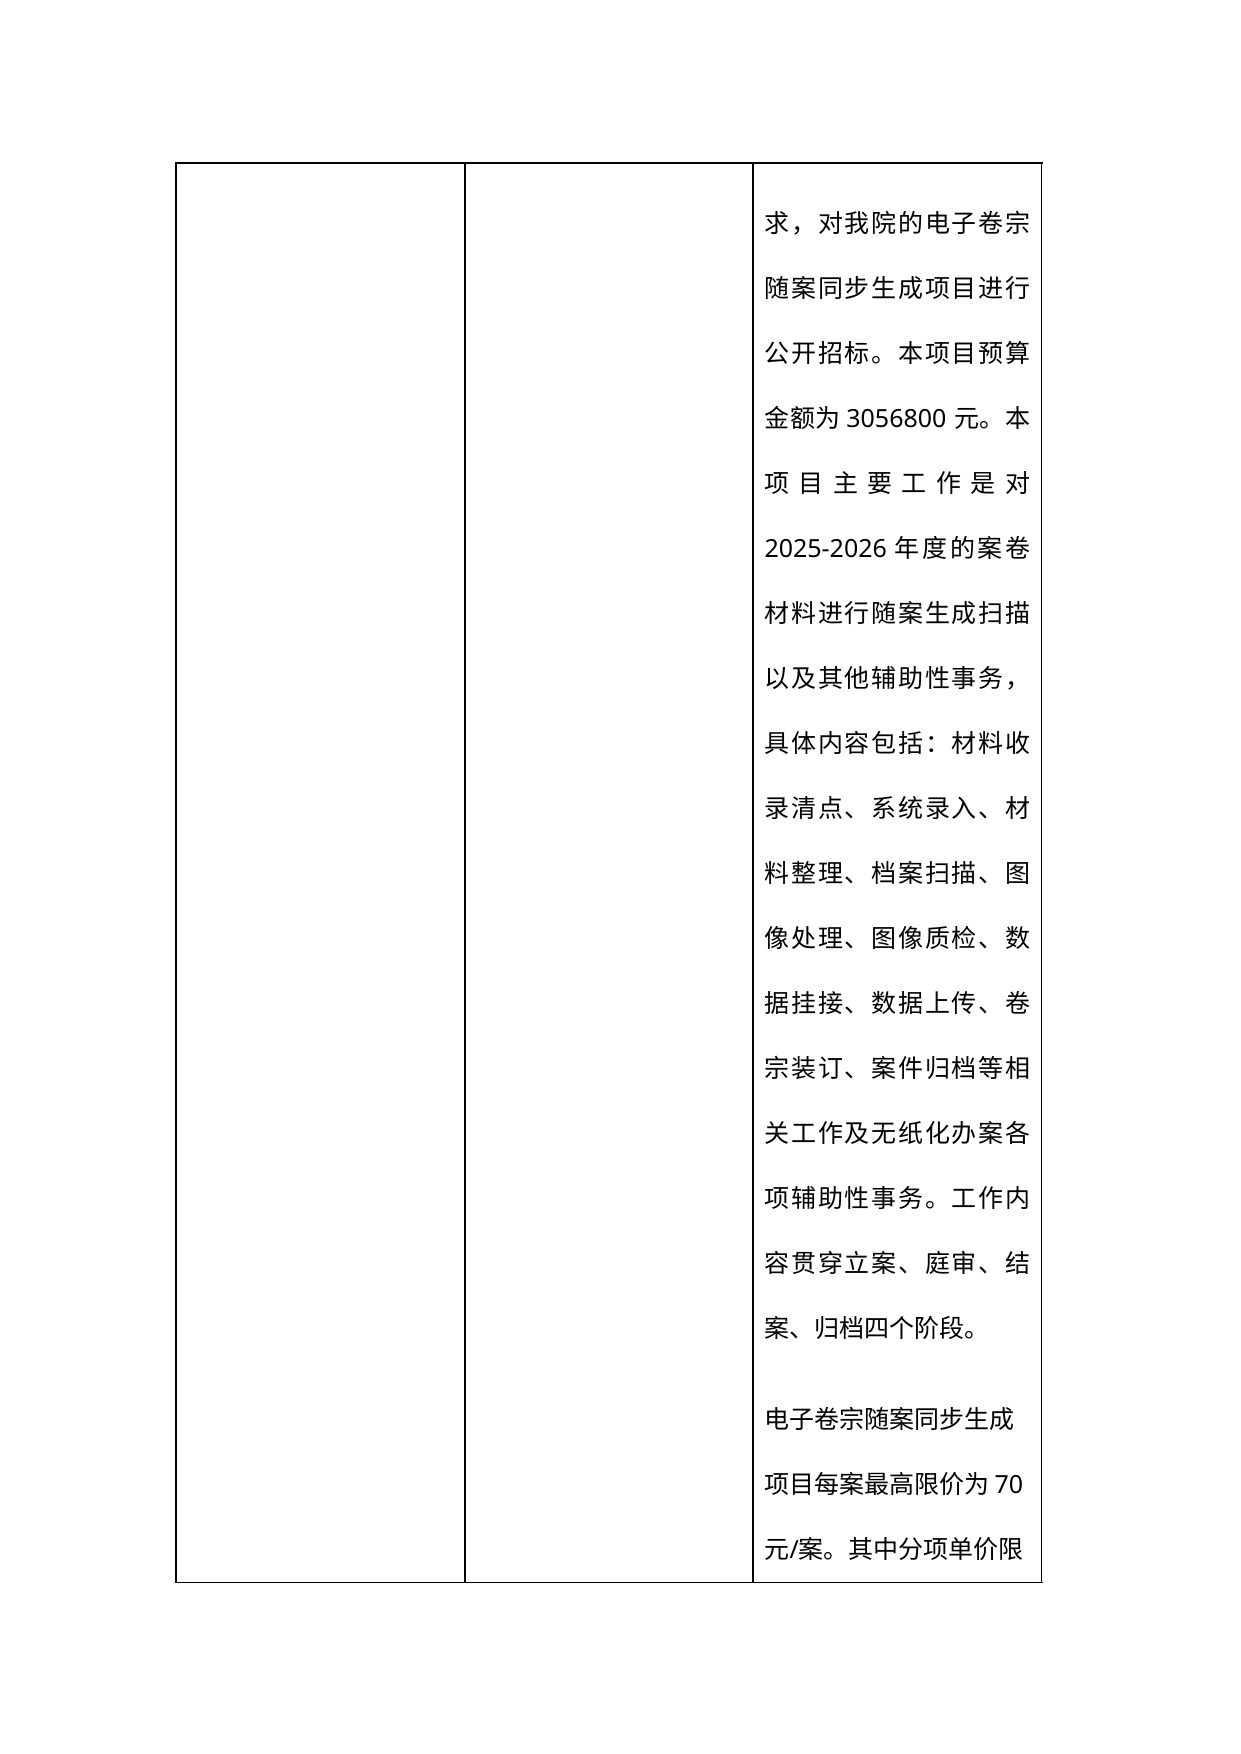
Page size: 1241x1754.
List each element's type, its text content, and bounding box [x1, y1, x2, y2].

table_cell 1 [177, 164, 464, 1582]
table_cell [754, 164, 1041, 1582]
table_cell [466, 164, 752, 1582]
